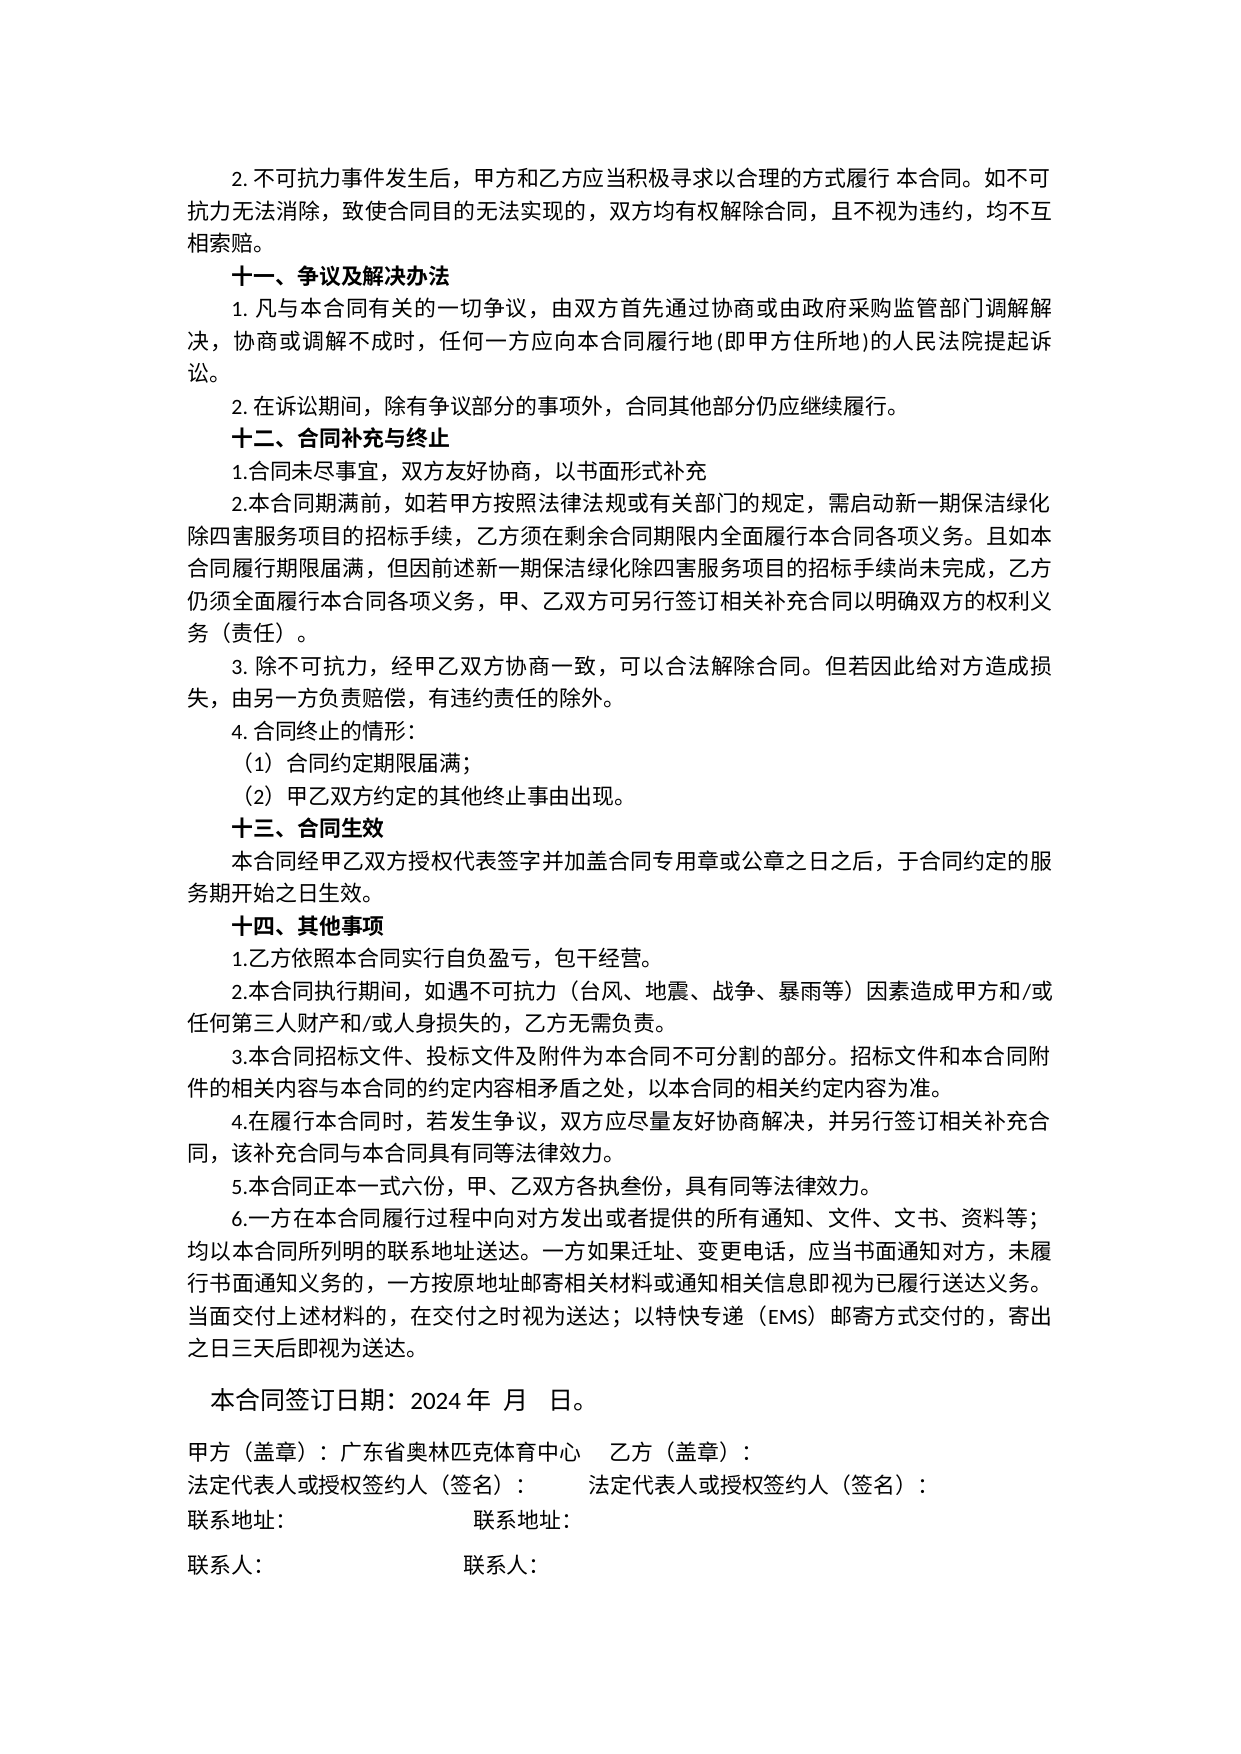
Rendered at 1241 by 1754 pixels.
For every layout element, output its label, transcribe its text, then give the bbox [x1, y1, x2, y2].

text 2.本合同执行期间，如遇不可抗力（台风、地震、战争、暴雨等）因素造成甲方和/或任何第三人财产和/或人身损失的，乙方无需负责。 [187, 974, 1053, 1039]
text 法定代表人或授权签约人（签名）： 法定代表人或授权签约人（签名）： [187, 1468, 1053, 1501]
text 联系人： 联系人： [187, 1549, 1053, 1581]
text 本合同经甲乙双方授权代表签字并加盖合同专用章或公章之日之后，于合同约定的服务期开始之日生效。 [187, 844, 1053, 909]
text 6.一方在本合同履行过程中向对方发出或者提供的所有通知、文件、文书、资料等；均以本合同所列明的联系地址送达。一方如果迁址、变更电话，应当书面通知对方，未履行书面通知义务的，一方按原地址邮寄相关材料或通知相关信息即视为已履行送达义务。当面交付上述材料的，在交付之时视为送达；以特快专递（EMS）邮寄方式交付的，寄出之日三天后即视为送达。 [187, 1202, 1053, 1364]
text 1.乙方依照本合同实行自负盈亏，包干经营。 [187, 942, 1053, 974]
text 4. 合同终止的情形： [187, 714, 1053, 747]
text 2.本合同期满前，如若甲方按照法律法规或有关部门的规定，需启动新一期保洁绿化除四害服务项目的招标手续，乙方须在剩余合同期限内全面履行本合同各项义务。且如本合同履行期限届满，但因前述新一期保洁绿化除四害服务项目的招标手续尚未完成，乙方仍须全面履行本合同各项义务，甲、乙双方可另行签订相关补充合同以明确双方的权利义务（责任）。 [187, 487, 1053, 649]
text （1）合同约定期限届满； [187, 747, 1053, 779]
text 3.本合同招标文件、投标文件及附件为本合同不可分割的部分。招标文件和本合同附件的相关内容与本合同的约定内容相矛盾之处，以本合同的相关约定内容为准。 [187, 1039, 1053, 1104]
text 1.合同未尽事宜，双方友好协商，以书面形式补充 [187, 454, 1053, 487]
text 2. 不可抗力事件发生后，甲方和乙方应当积极寻求以合理的方式履行 本合同。如不可抗力无法消除，致使合同目的无法实现的，双方均有权解除合同，且不视为违约，均不互相索赔。 [187, 162, 1053, 259]
text 3. 除不可抗力，经甲乙双方协商一致，可以合法解除合同。但若因此给对方造成损失，由另一方负责赔偿，有违约责任的除外。 [187, 649, 1053, 714]
text 十二、合同补充与终止 [187, 422, 1053, 454]
text 本合同签订日期：2024年 月 日。 [187, 1368, 1053, 1433]
text 2. 在诉讼期间，除有争议部分的事项外，合同其他部分仍应继续履行。 [187, 389, 1053, 422]
text 十四、其他事项 [187, 909, 1053, 942]
text （2）甲乙双方约定的其他终止事由出现。 [187, 779, 1053, 812]
text 十一、争议及解决办法 [187, 259, 1053, 292]
text 5.本合同正本一式六份，甲、乙双方各执叁份，具有同等法律效力。 [187, 1169, 1053, 1202]
text 1. 凡与本合同有关的一切争议，由双方首先通过协商或由政府采购监管部门调解解决，协商或调解不成时，任何一方应向本合同履行地(即甲方住所地)的人民法院提起诉讼。 [187, 292, 1053, 389]
text 甲方（盖章）：广东省奥林匹克体育中心 乙方（盖章）： [187, 1436, 1053, 1468]
text 联系地址： 联系地址： [187, 1504, 1053, 1536]
text 4.在履行本合同时，若发生争议，双方应尽量友好协商解决，并另行签订相关补充合同，该补充合同与本合同具有同等法律效力。 [187, 1104, 1053, 1169]
text 十三、合同生效 [187, 812, 1053, 844]
